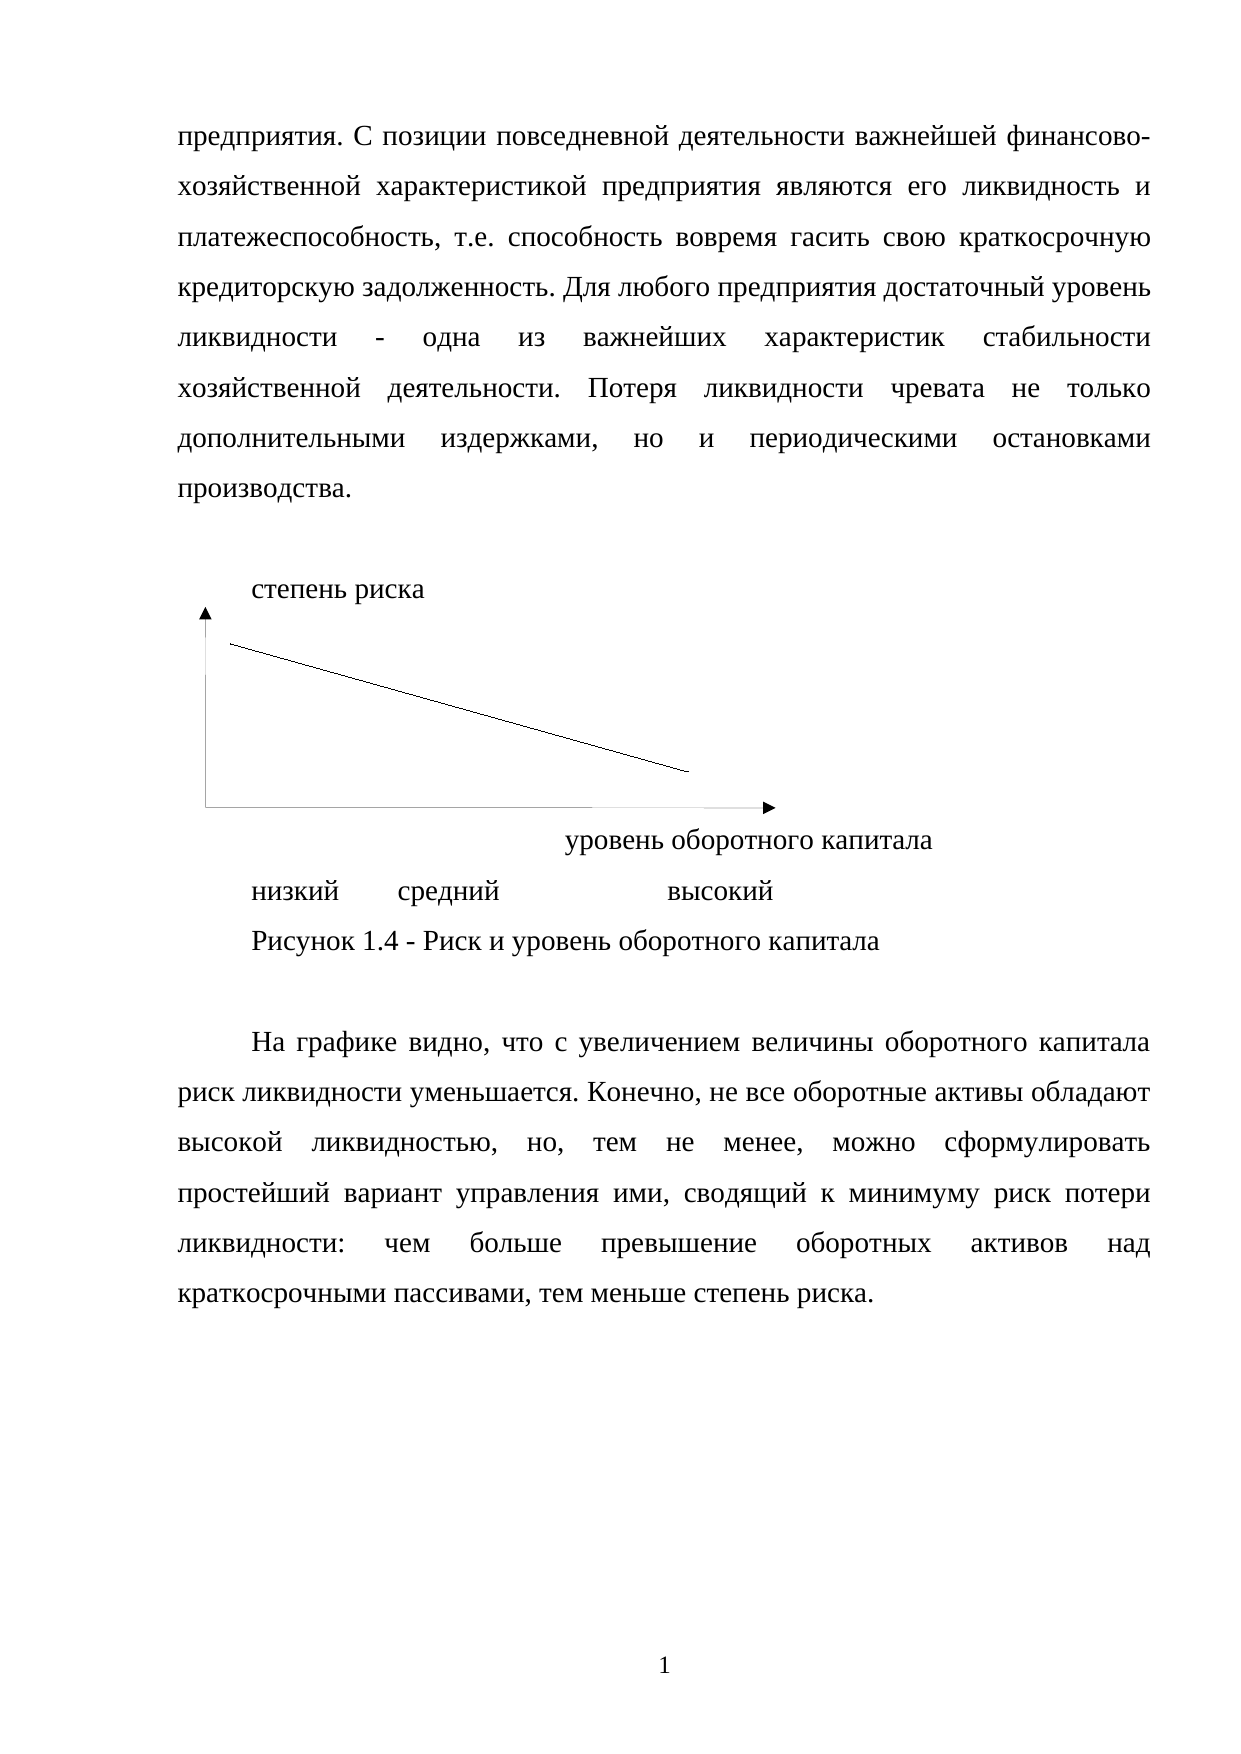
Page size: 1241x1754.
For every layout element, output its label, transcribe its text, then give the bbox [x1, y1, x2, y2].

text На графике видно, что с увеличением величины оборотного капитала риск ликвидности уменьшается. Конечно, не все оборотные активы обладают высокой ликвидностью, но, тем не менее, можно сформулировать простейший вариант управления ими, сводящий к минимуму риск потери ликвидности: чем больше превышение оборотных активов над краткосрочными пассивами, тем меньше степень риска. [177, 1024, 1152, 1309]
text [177, 118, 1152, 504]
text низкий средний высокий [177, 873, 1152, 906]
text степень риска [177, 571, 1152, 604]
text уровень оборотного капитала [177, 822, 1152, 856]
text Рисунок 1.4 - Риск и уровень оборотного капитала [177, 923, 1152, 957]
